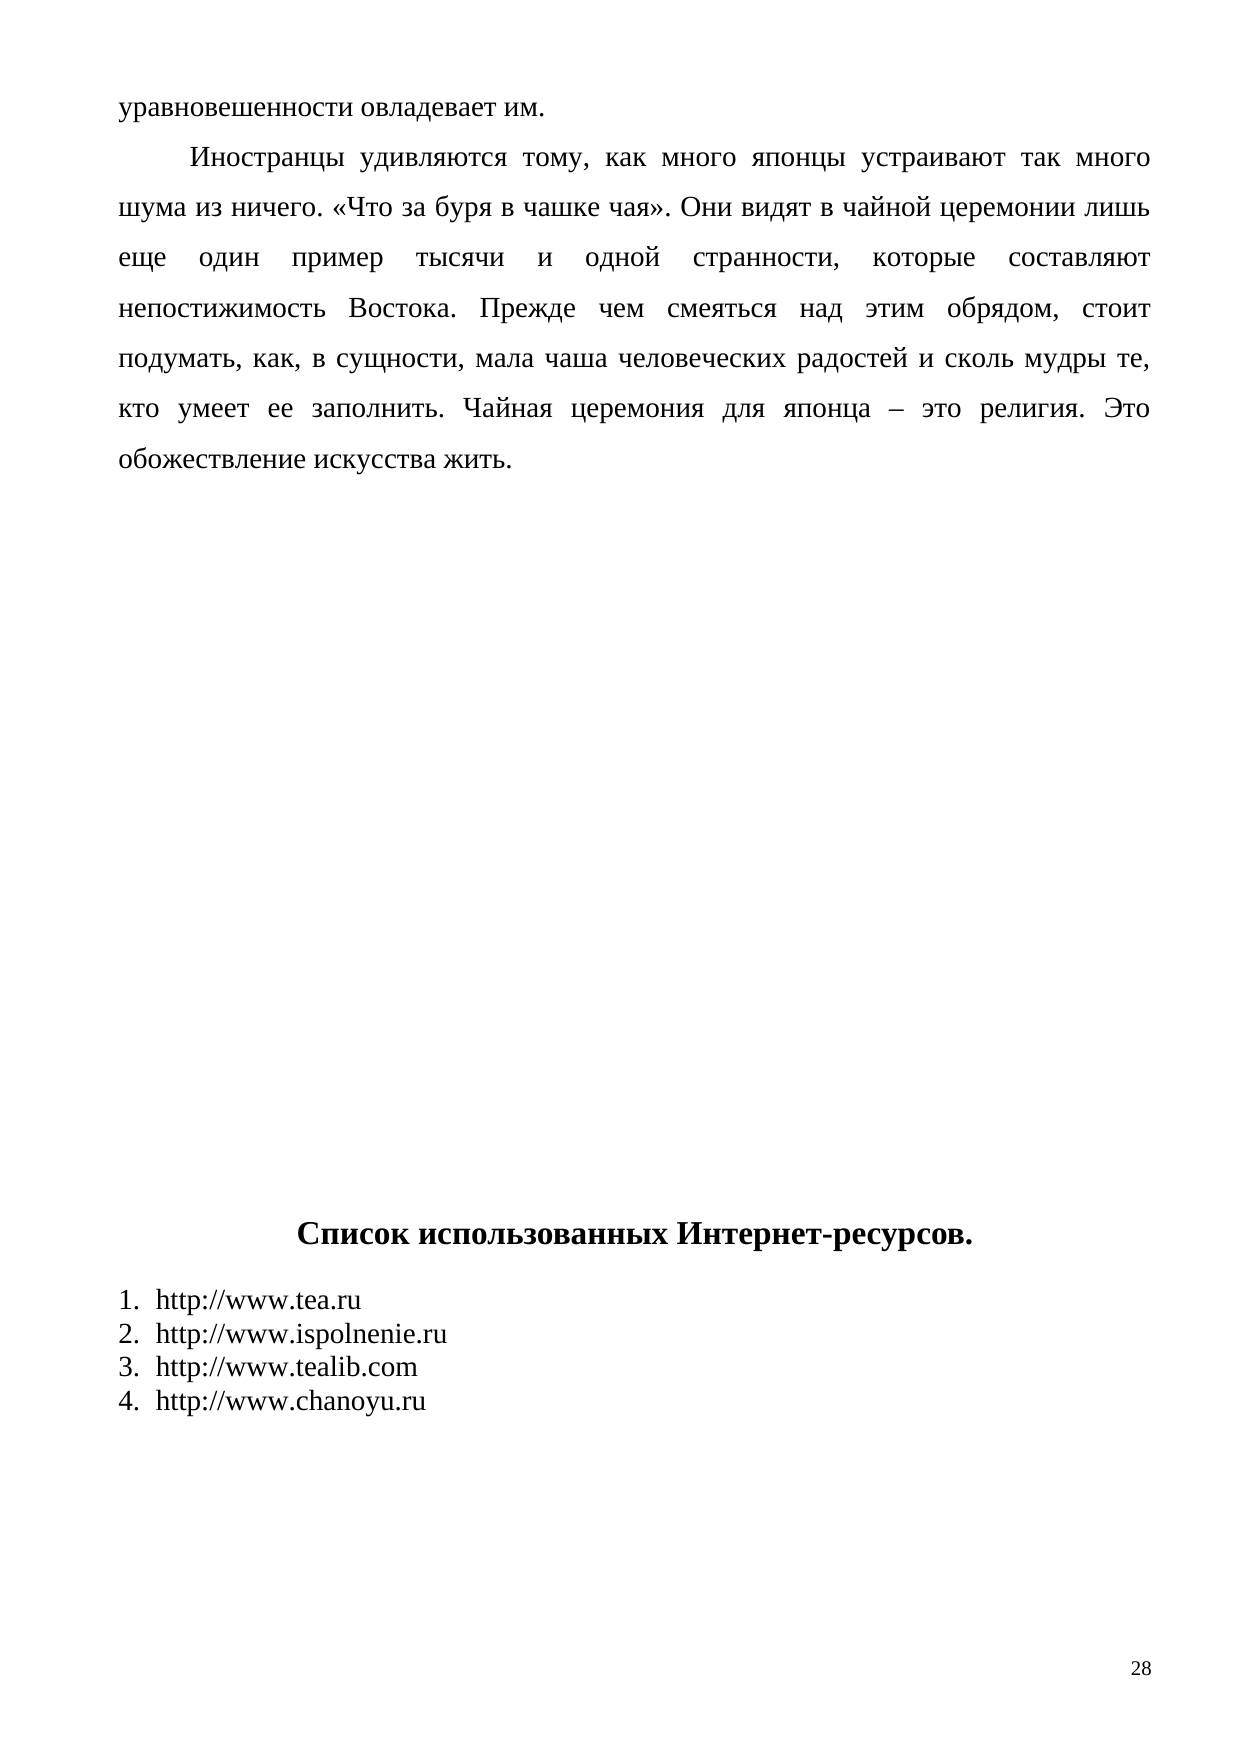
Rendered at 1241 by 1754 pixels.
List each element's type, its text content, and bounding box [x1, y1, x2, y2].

text Иностранцы удивляются тому, как много японцы устраивают так много шума из ничего. «Что за буря в чашке чая». Они видят в чайной церемонии лишь еще один пример тысячи и одной странности, которые составляют непостижимость Востока. Прежде чем смеяться над этим обрядом, стоит подумать, как, в сущности, мала чаша человеческих радостей и сколь мудры те, кто умеет ее заполнить. Чайная церемония для японца – это религия. Это обожествление искусства жить. [118, 139, 1152, 474]
subtitle Список использованных Интернет-ресурсов. [118, 1214, 1152, 1252]
list http://www.chanoyu.ru [118, 1383, 1152, 1416]
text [118, 89, 1152, 122]
list http://www.ispolnenie.ru [118, 1316, 1152, 1349]
list http://www.tea.ru [118, 1282, 1152, 1316]
list http://www.tealib.com [118, 1349, 1152, 1383]
